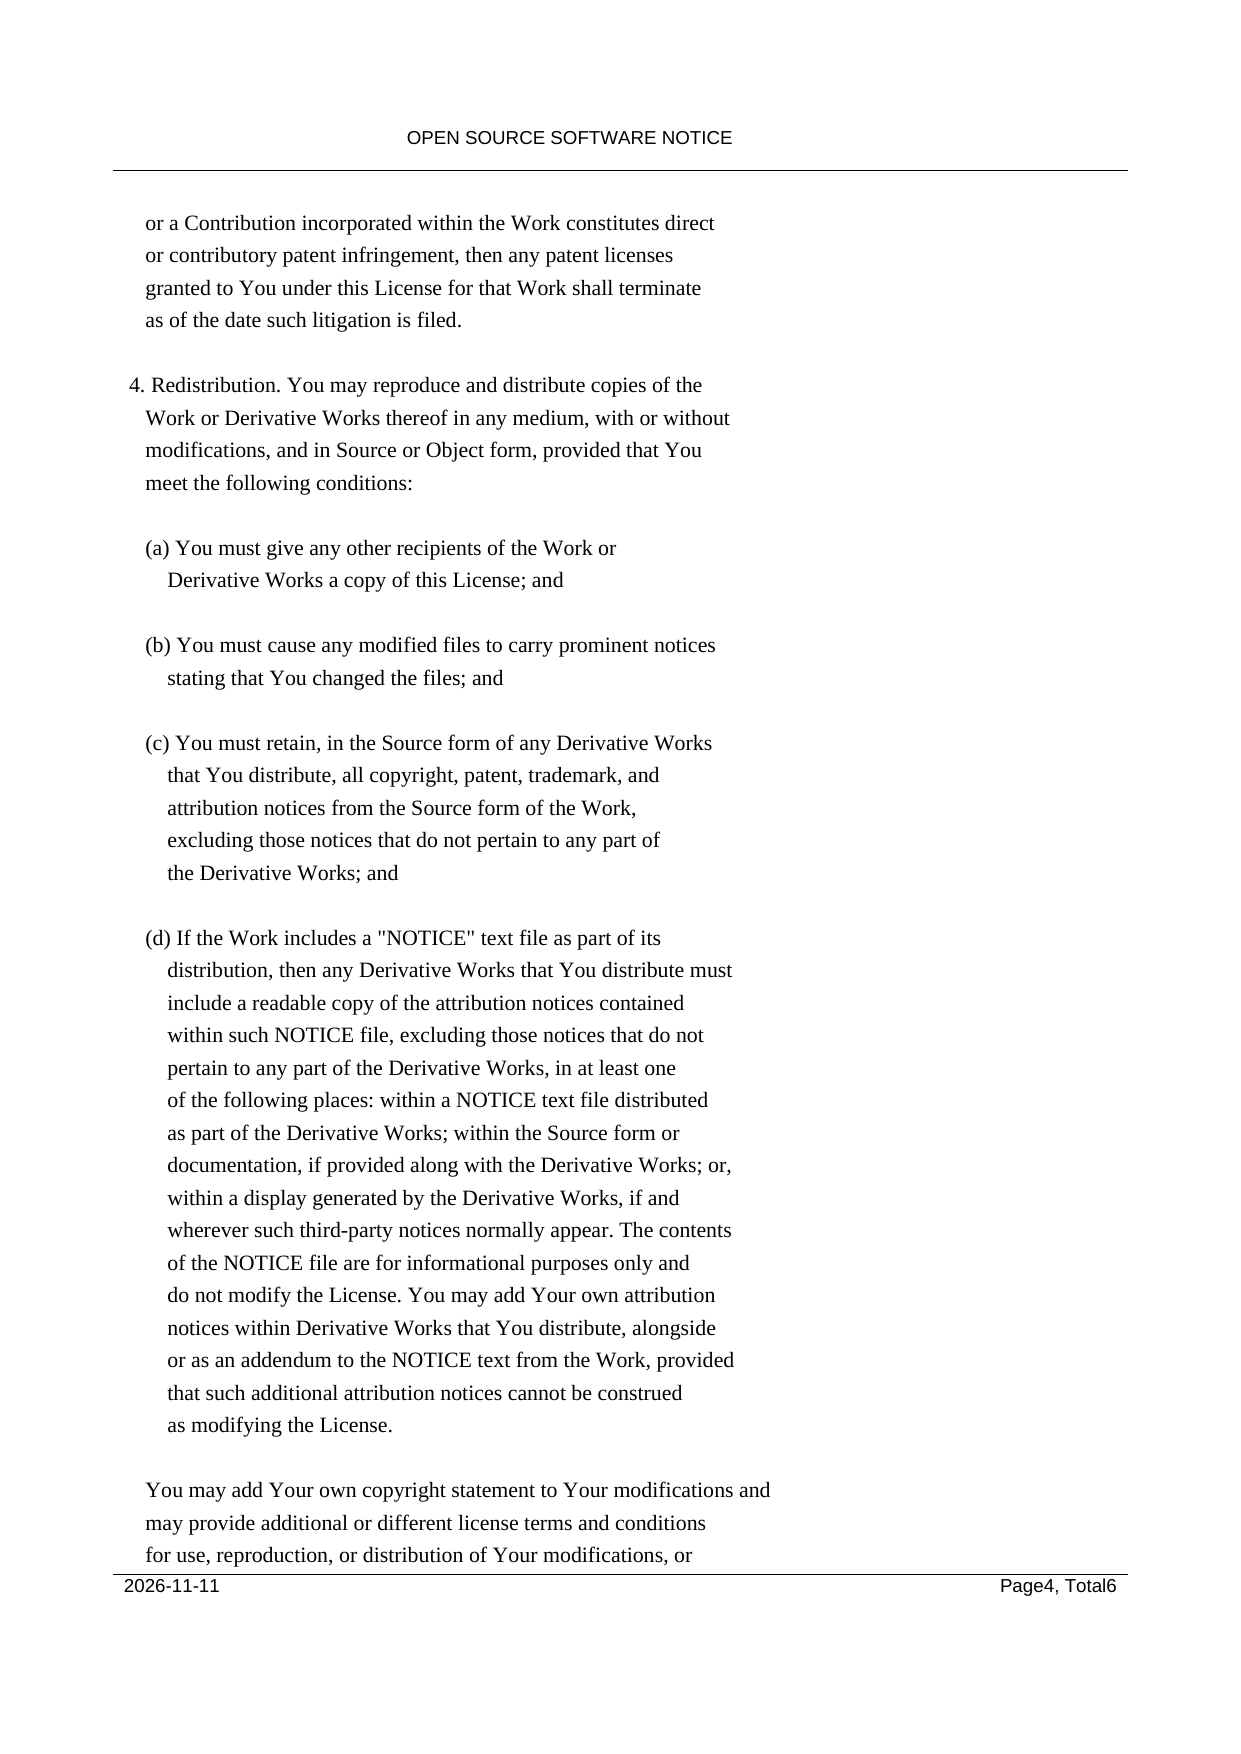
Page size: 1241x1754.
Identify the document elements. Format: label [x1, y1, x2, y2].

text [112, 206, 1128, 1571]
